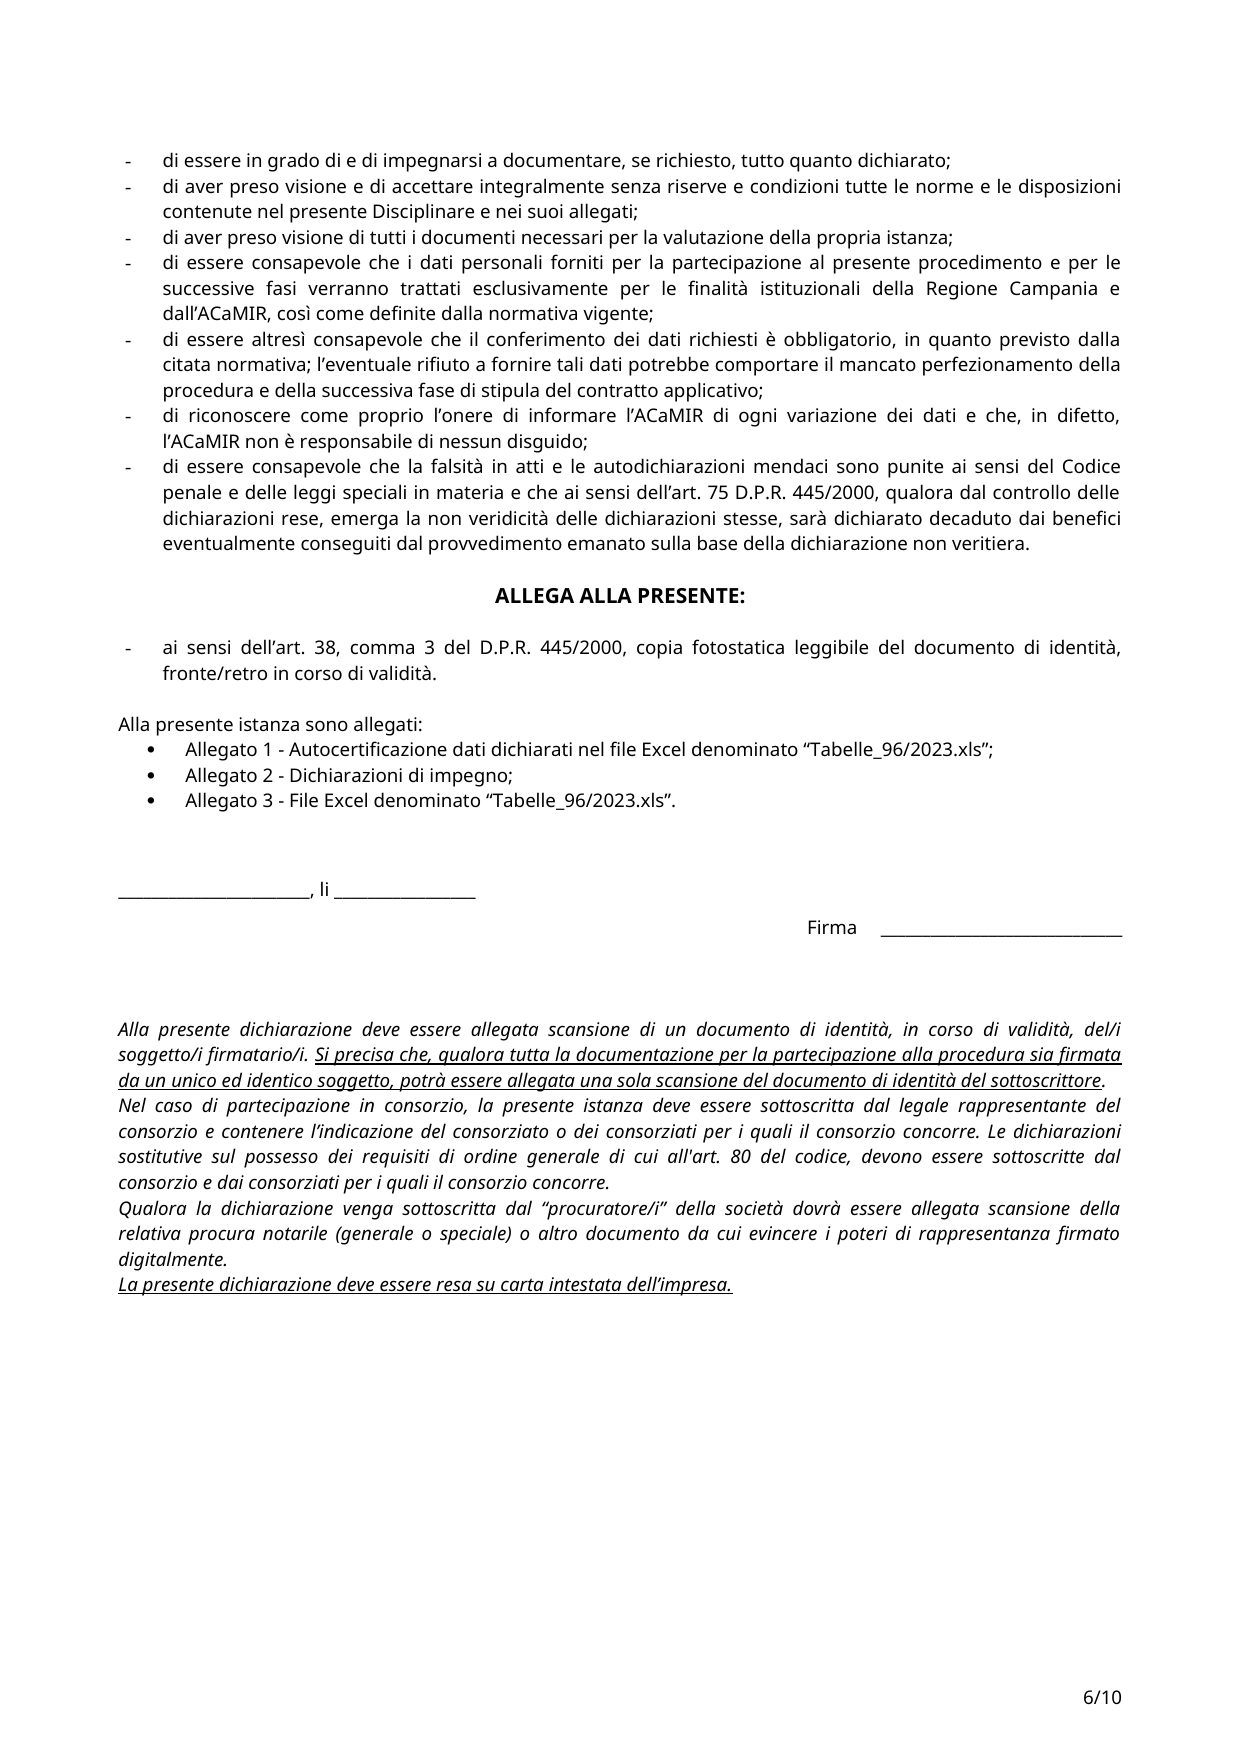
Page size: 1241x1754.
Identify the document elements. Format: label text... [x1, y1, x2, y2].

text Firma _____________________________ [487, 914, 1122, 940]
text Qualora la dichiarazione venga sottoscritta dal “procuratore/i” della società dovrà essere allegata scansione della relativa procura notarile (generale o speciale) o altro documento da cui evincere i poteri di rappresentanza firmato digitalmente. [118, 1195, 1122, 1271]
list di essere in grado di e di impegnarsi a documentare, se richiesto, tutto quanto dichiarato; [125, 148, 1122, 173]
text Alla presente istanza sono allegati: [118, 711, 1122, 736]
list Allegato 3 - File Excel denominato “Tabelle_96/2023.xls”. [148, 787, 1122, 813]
list di essere consapevole che la falsità in atti e le autodichiarazioni mendaci sono punite ai sensi del Codice penale e delle leggi speciali in materia e che ai sensi dell’art. 75 D.P.R. 445/2000, qualora dal controllo delle dichiarazioni rese, emerga la non veridicità delle dichiarazioni stesse, sarà dichiarato decaduto dai benefici eventualmente conseguiti dal provvedimento emanato sulla base della dichiarazione non veritiera. [125, 454, 1122, 556]
list ai sensi dell’art. 38, comma 3 del D.P.R. 445/2000, copia fotostatica leggibile del documento di identità, fronte/retro in corso di validità. [125, 634, 1122, 685]
list di essere consapevole che i dati personali forniti per la partecipazione al presente procedimento e per le successive fasi verranno trattati esclusivamente per le finalità istituzionali della Regione Campania e dall’ACaMIR, così come definite dalla normativa vigente; [125, 250, 1122, 326]
list di aver preso visione e di accettare integralmente senza riserve e condizioni tutte le norme e le disposizioni contenute nel presente Disciplinare e nei suoi allegati; [125, 173, 1122, 224]
text Nel caso di partecipazione in consorzio, la presente istanza deve essere sottoscritta dal legale rappresentante del consorzio e contenere l’indicazione del consorziato o dei consorziati per i quali il consorzio concorre. Le dichiarazioni sostitutive sul possesso dei requisiti di ordine generale di cui all'art. 80 del codice, devono essere sottoscritte dal consorzio e dai consorziati per i quali il consorzio concorre. [118, 1093, 1122, 1195]
list di riconoscere come proprio l’onere di informare l’ACaMIR di ogni variazione dei dati e che, in difetto, l’ACaMIR non è responsabile di nessun disguido; [125, 403, 1122, 454]
text Alla presente dichiarazione deve essere allegata scansione di un documento di identità, in corso di validità, del/i soggetto/i firmatario/i. Si precisa che, qualora tutta la documentazione per la partecipazione alla procedura sia firmata da un unico ed identico soggetto, potrà essere allegata una sola scansione del documento di identità del sottoscrittore. [118, 1016, 1122, 1093]
list Allegato 1 - Autocertificazione dati dichiarati nel file Excel denominato “Tabelle_96/2023.xls”; [148, 736, 1122, 762]
text ALLEGA ALLA PRESENTE: [118, 581, 1122, 609]
list di aver preso visione di tutti i documenti necessari per la valutazione della propria istanza; [125, 224, 1122, 250]
list di essere altresì consapevole che il conferimento dei dati richiesti è obbligatorio, in quanto previsto dalla citata normativa; l’eventuale rifiuto a fornire tali dati potrebbe comportare il mancato perfezionamento della procedura e della successiva fase di stipula del contratto applicativo; [125, 326, 1122, 403]
list Allegato 2 - Dichiarazioni di impegno; [148, 762, 1122, 787]
text _______________________, li _________________ [118, 877, 1122, 902]
text La presente dichiarazione deve essere resa su carta intestata dell’impresa. [118, 1271, 1122, 1297]
